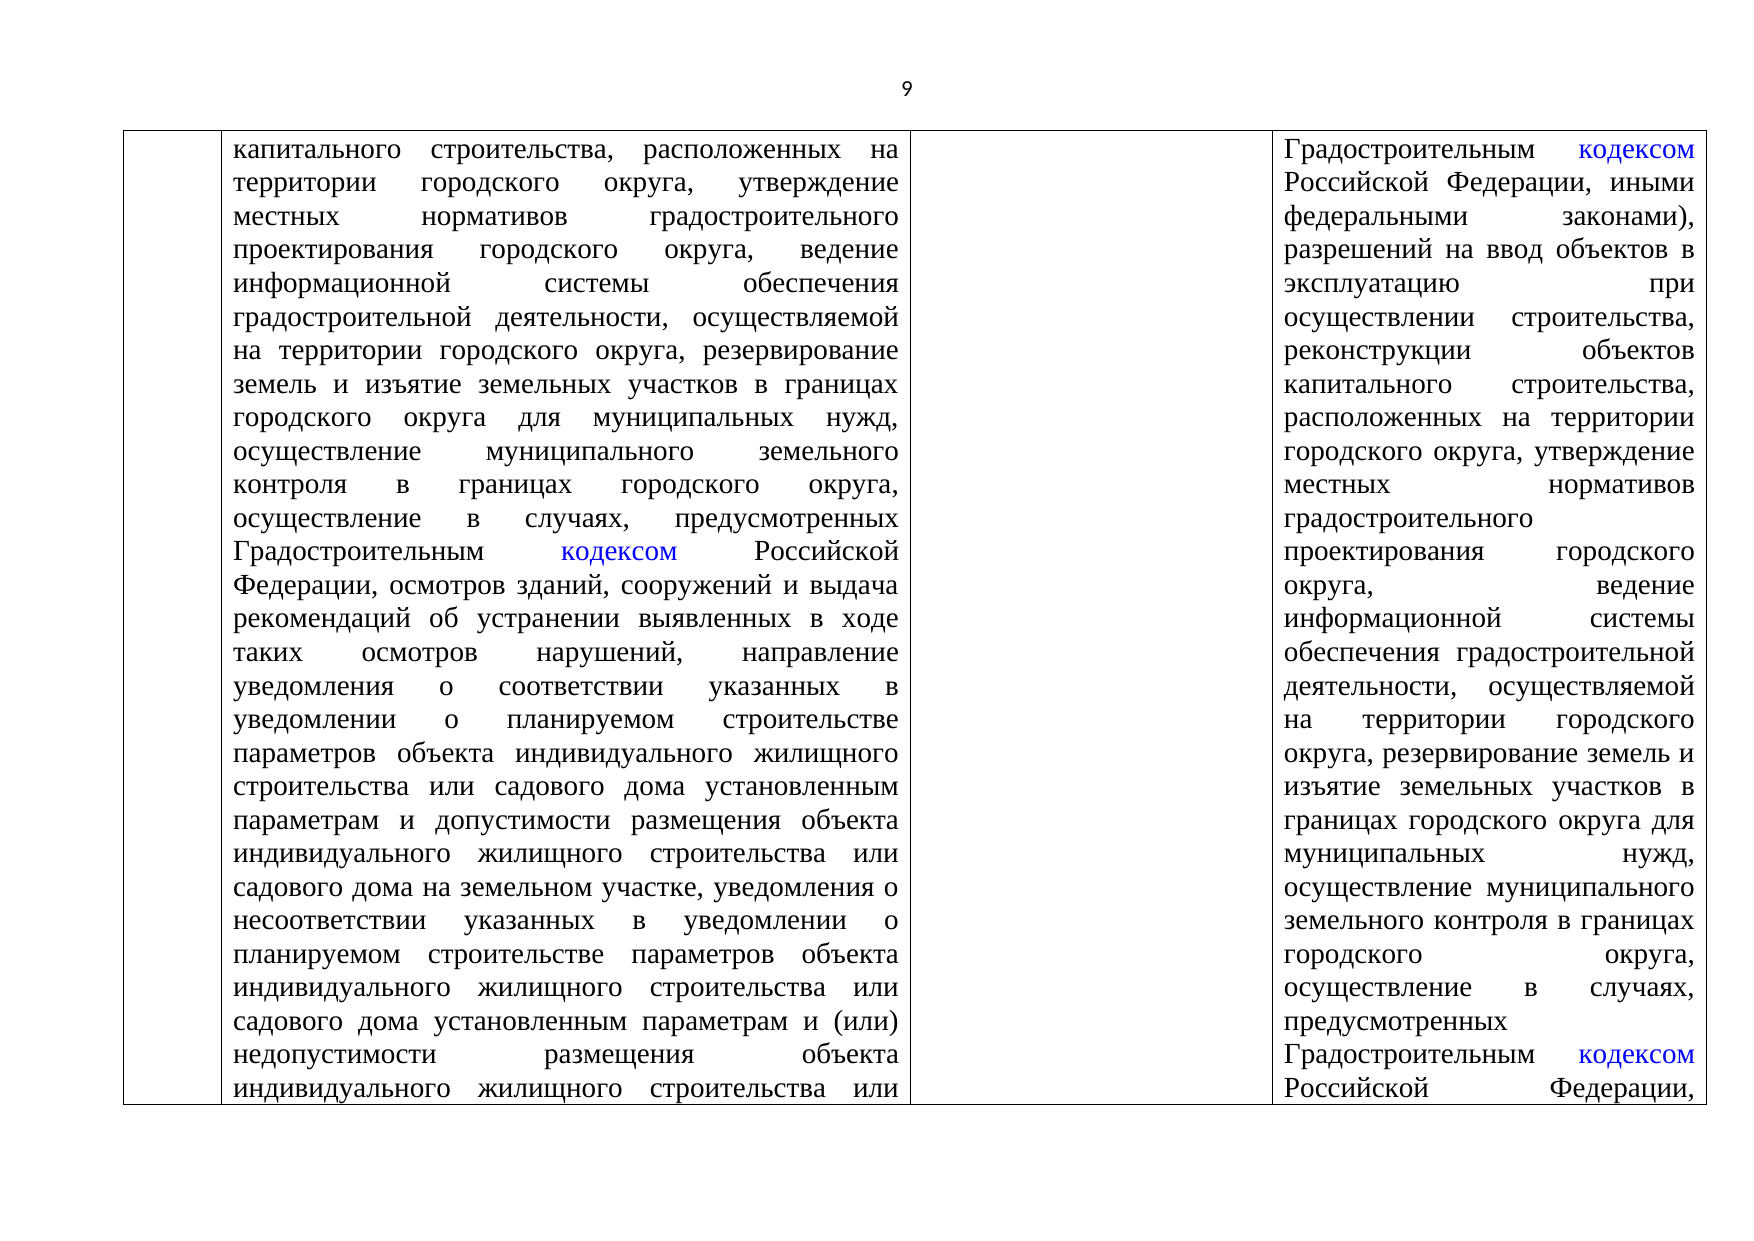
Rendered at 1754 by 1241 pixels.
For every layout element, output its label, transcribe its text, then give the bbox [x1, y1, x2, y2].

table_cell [911, 131, 1272, 1104]
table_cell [1273, 131, 1706, 1104]
table_cell 4 [124, 131, 221, 1104]
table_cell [222, 131, 910, 1104]
